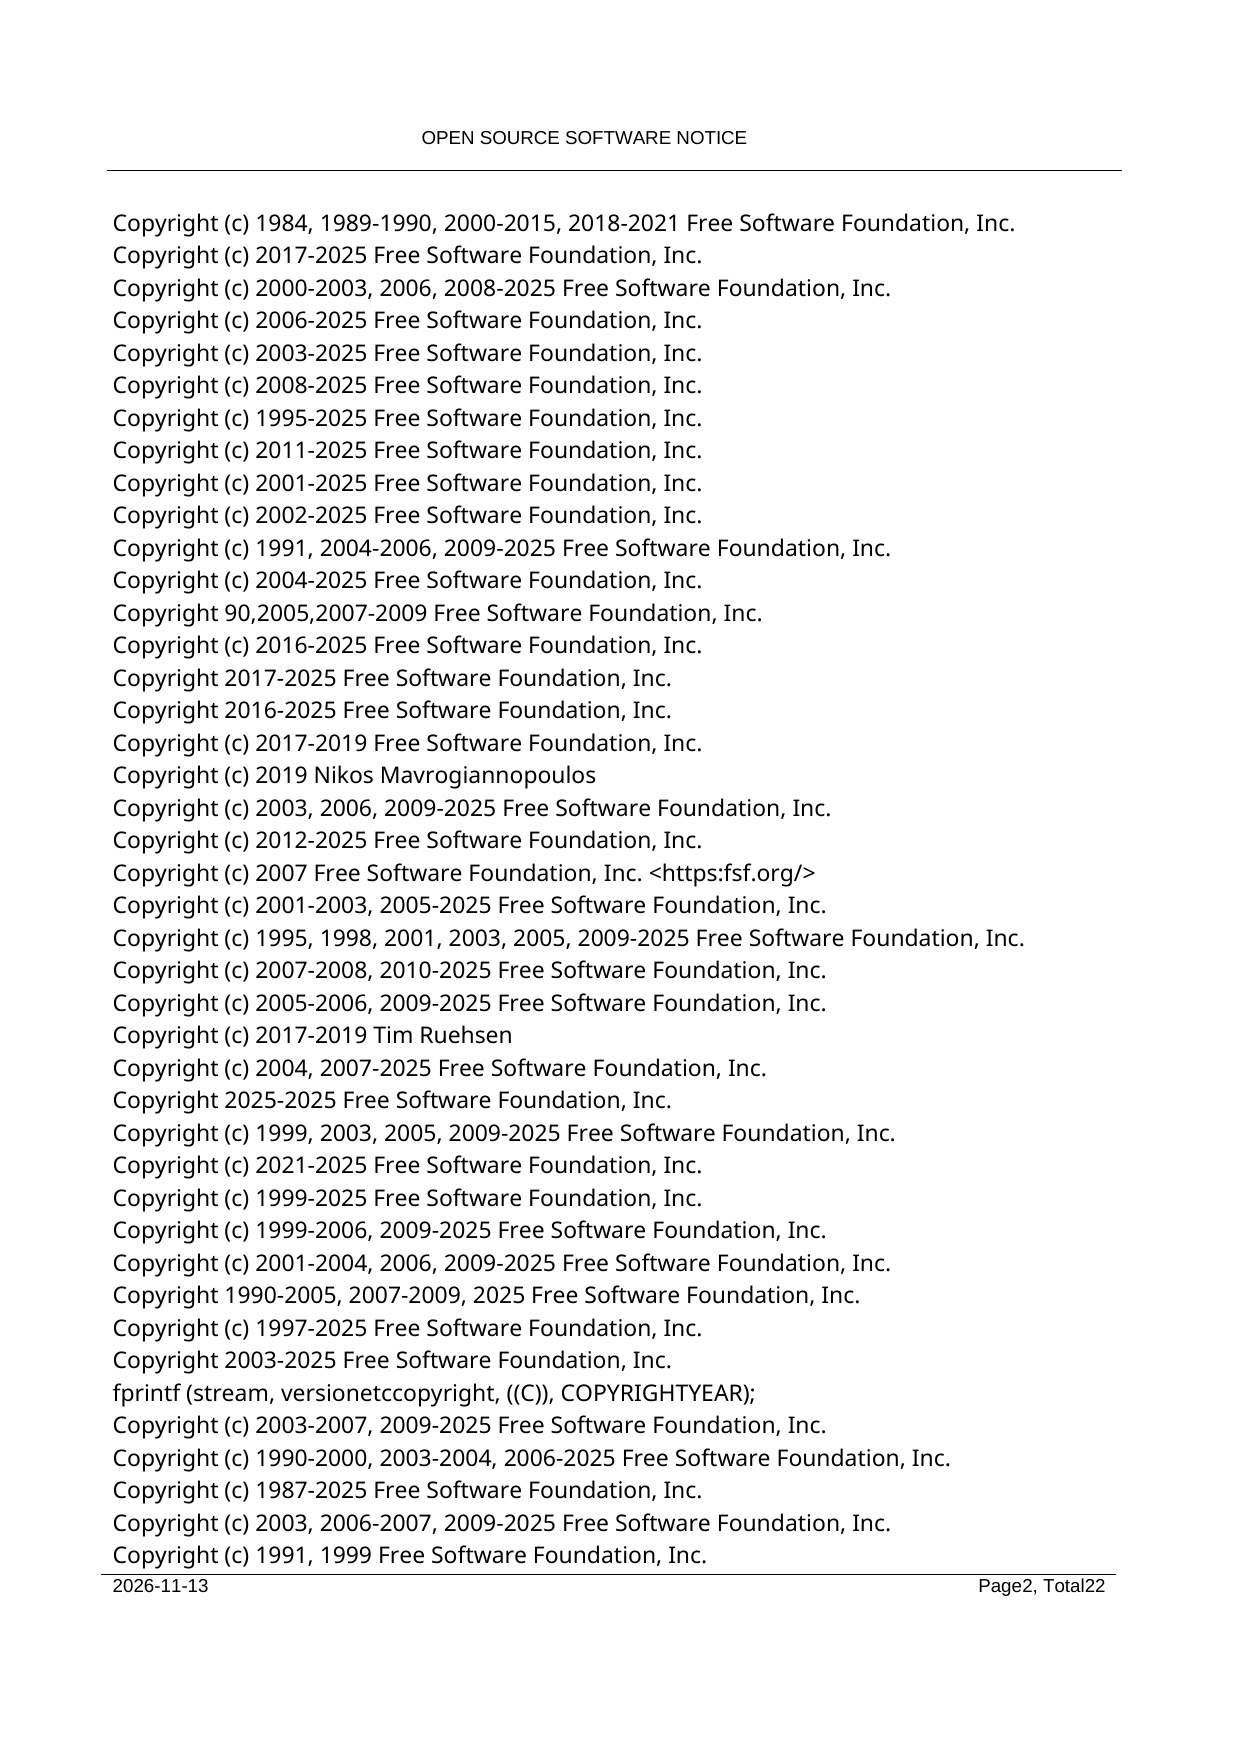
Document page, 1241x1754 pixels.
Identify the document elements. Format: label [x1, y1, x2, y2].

text [112, 206, 1128, 1571]
